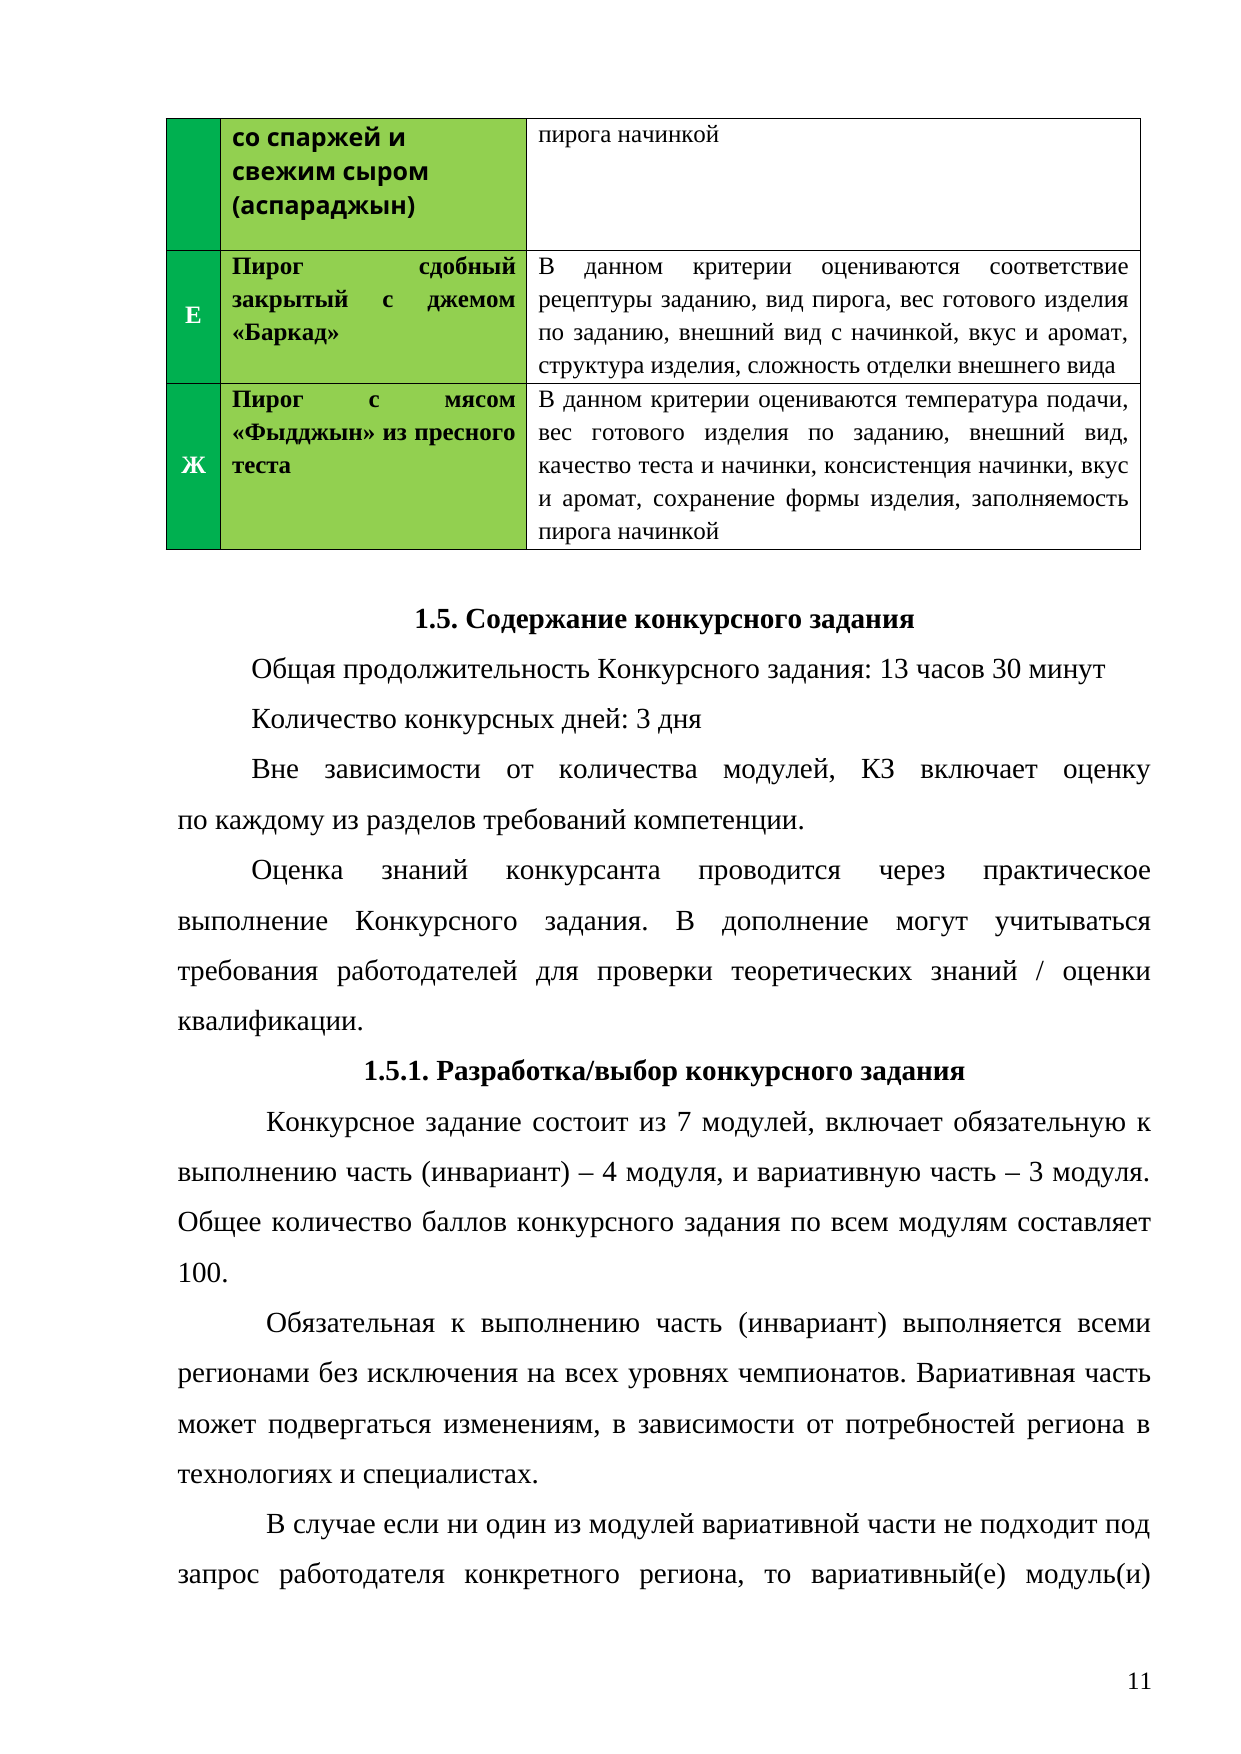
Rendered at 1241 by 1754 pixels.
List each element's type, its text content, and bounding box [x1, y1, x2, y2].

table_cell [221, 119, 526, 250]
table_cell Пирог с мясом «Фыдджын» из пресного теста [221, 384, 526, 549]
text Вне зависимости от количества модулей, КЗ включает оценку по каждому из разделов требований компетенции. [177, 752, 1152, 836]
table_cell Д [167, 119, 220, 250]
text Обязательная к выполнению часть (инвариант) выполняется всеми регионами без исключения на всех уровнях чемпионатов. Вариативная часть может подвергаться изменениям, в зависимости от потребностей региона в технологиях и специалистах. [177, 1305, 1152, 1489]
table_cell Ж [167, 384, 220, 549]
text 1.5.1. Разработка/выбор конкурсного задания [177, 1053, 1152, 1087]
table_cell Пирог сдобный закрытый с джемом «Баркад» [221, 251, 526, 383]
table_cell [527, 119, 1140, 250]
text 1.5. Содержание конкурсного задания [177, 601, 1152, 634]
text Оценка знаний конкурсанта проводится через практическое выполнение Конкурсного задания. В дополнение могут учитываться требования работодателей для проверки теоретических знаний / оценки квалификации. [177, 852, 1152, 1037]
text Количество конкурсных дней: 3 дня [177, 701, 1152, 735]
text Общая продолжительность Конкурсного задания: 13 часов 30 минут [177, 651, 1152, 684]
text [177, 1506, 1152, 1590]
table_cell Е [167, 251, 220, 383]
text Конкурсное задание состоит из 7 модулей, включает обязательную к выполнению часть (инвариант) – 4 модуля, и вариативную часть – 3 модуля. Общее количество баллов конкурсного задания по всем модулям составляет 100. [177, 1104, 1152, 1288]
